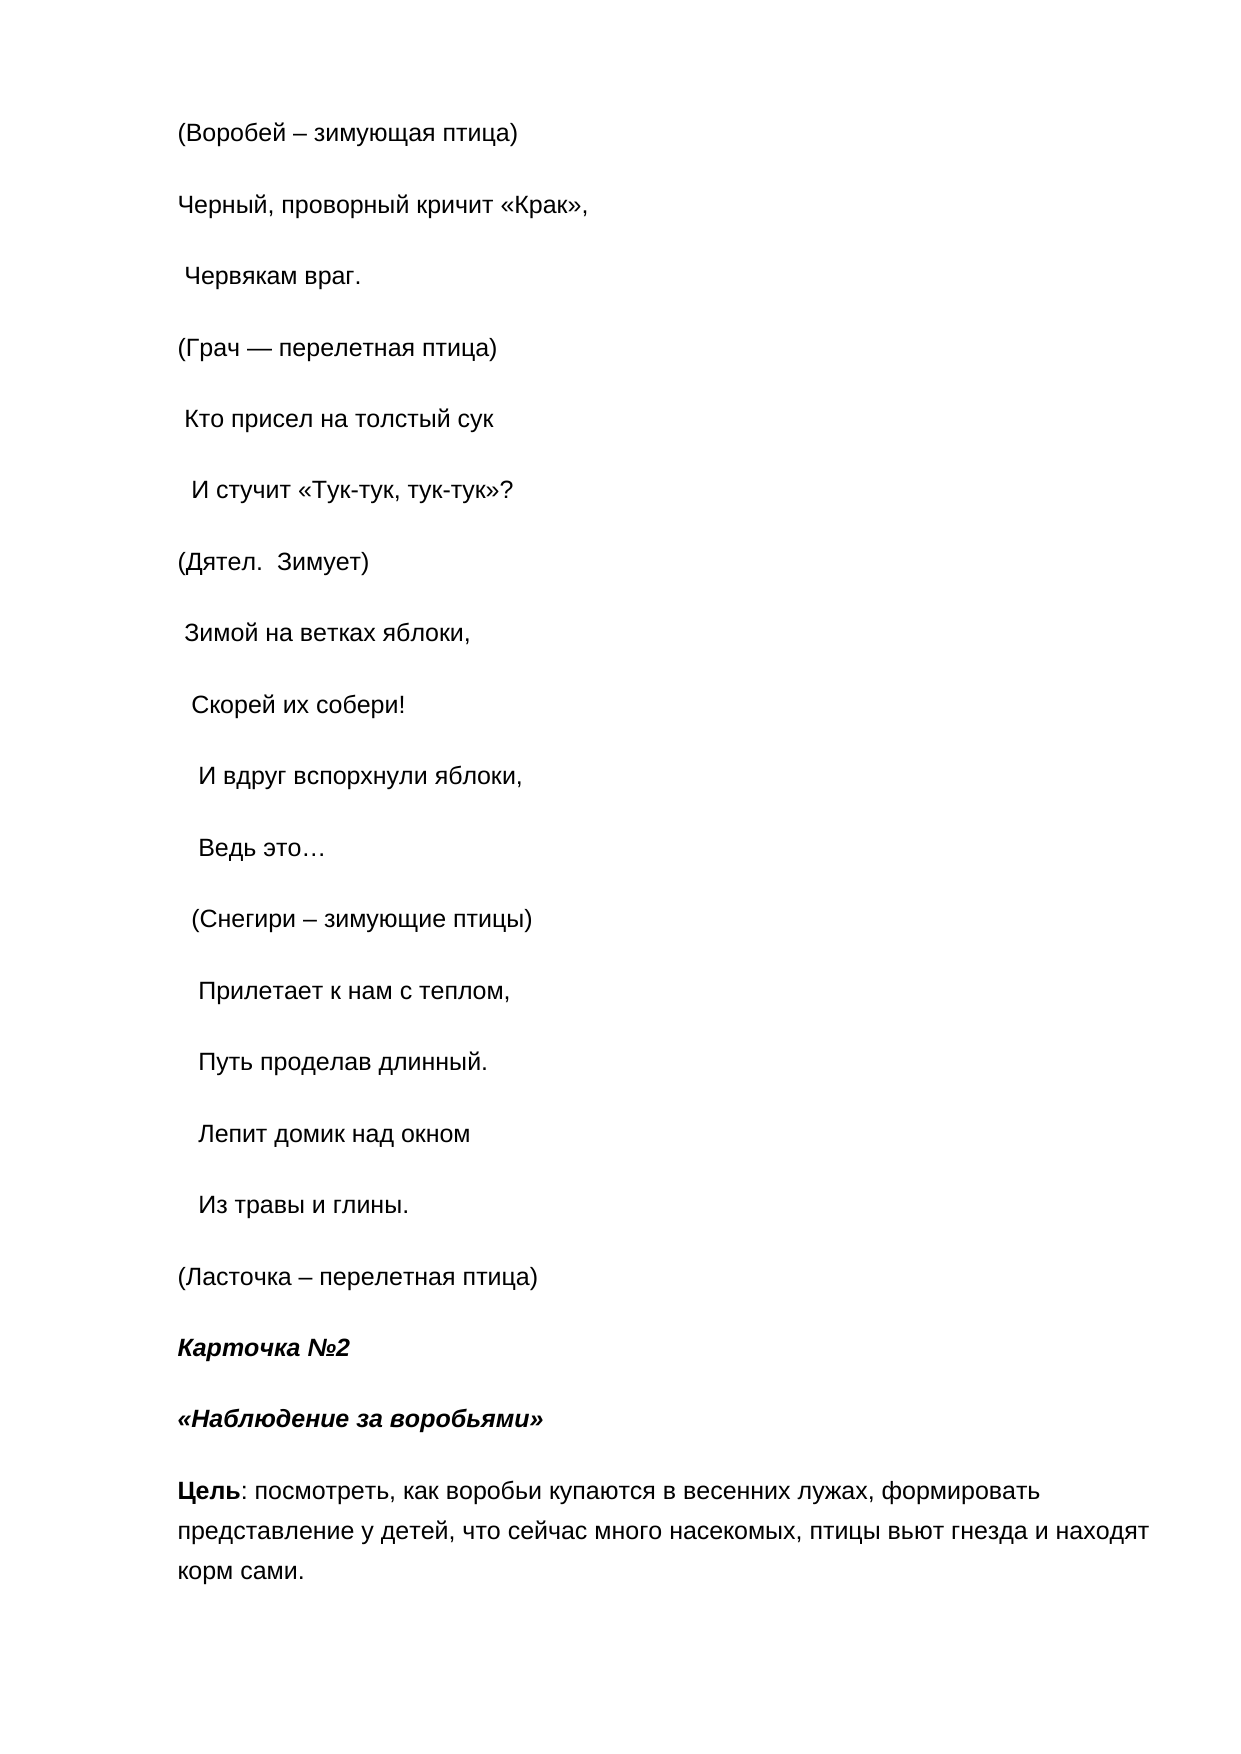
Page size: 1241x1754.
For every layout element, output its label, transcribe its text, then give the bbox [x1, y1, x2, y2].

text Цель: посмотреть, как воробьи купаются в весенних лужах, формировать представление у детей, что сейчас много насекомых, птицы вьют гнезда и находят корм сами. [177, 1476, 1152, 1585]
text Путь проделав длинный. [177, 1047, 1152, 1076]
text Черный, проворный кричит «Крак», [177, 189, 1152, 218]
text Ведь это… [177, 833, 1152, 861]
text И вдруг вспорхнули яблоки, [177, 761, 1152, 790]
text Лепит домик над окном [177, 1118, 1152, 1147]
text Скорей их собери! [177, 690, 1152, 718]
text Зимой на ветках яблоки, [177, 618, 1152, 647]
text (Грач — перелетная птица) [177, 332, 1152, 361]
text Червякам враг. [177, 261, 1152, 290]
text Кто присел на толстый сук [177, 404, 1152, 433]
text Прилетает к нам с теплом, [177, 976, 1152, 1004]
text «Наблюдение за воробьями» [177, 1404, 1152, 1433]
text (Воробей – зимующая птица) [177, 118, 1152, 147]
text И стучит «Тук-тук, тук-тук»? [177, 475, 1152, 504]
text (Дятел. Зимует) [177, 547, 1152, 576]
text Из травы и глины. [177, 1190, 1152, 1219]
text Карточка №2 [177, 1333, 1152, 1362]
text (Ласточка – перелетная птица) [177, 1261, 1152, 1290]
text (Снегири – зимующие птицы) [177, 904, 1152, 933]
